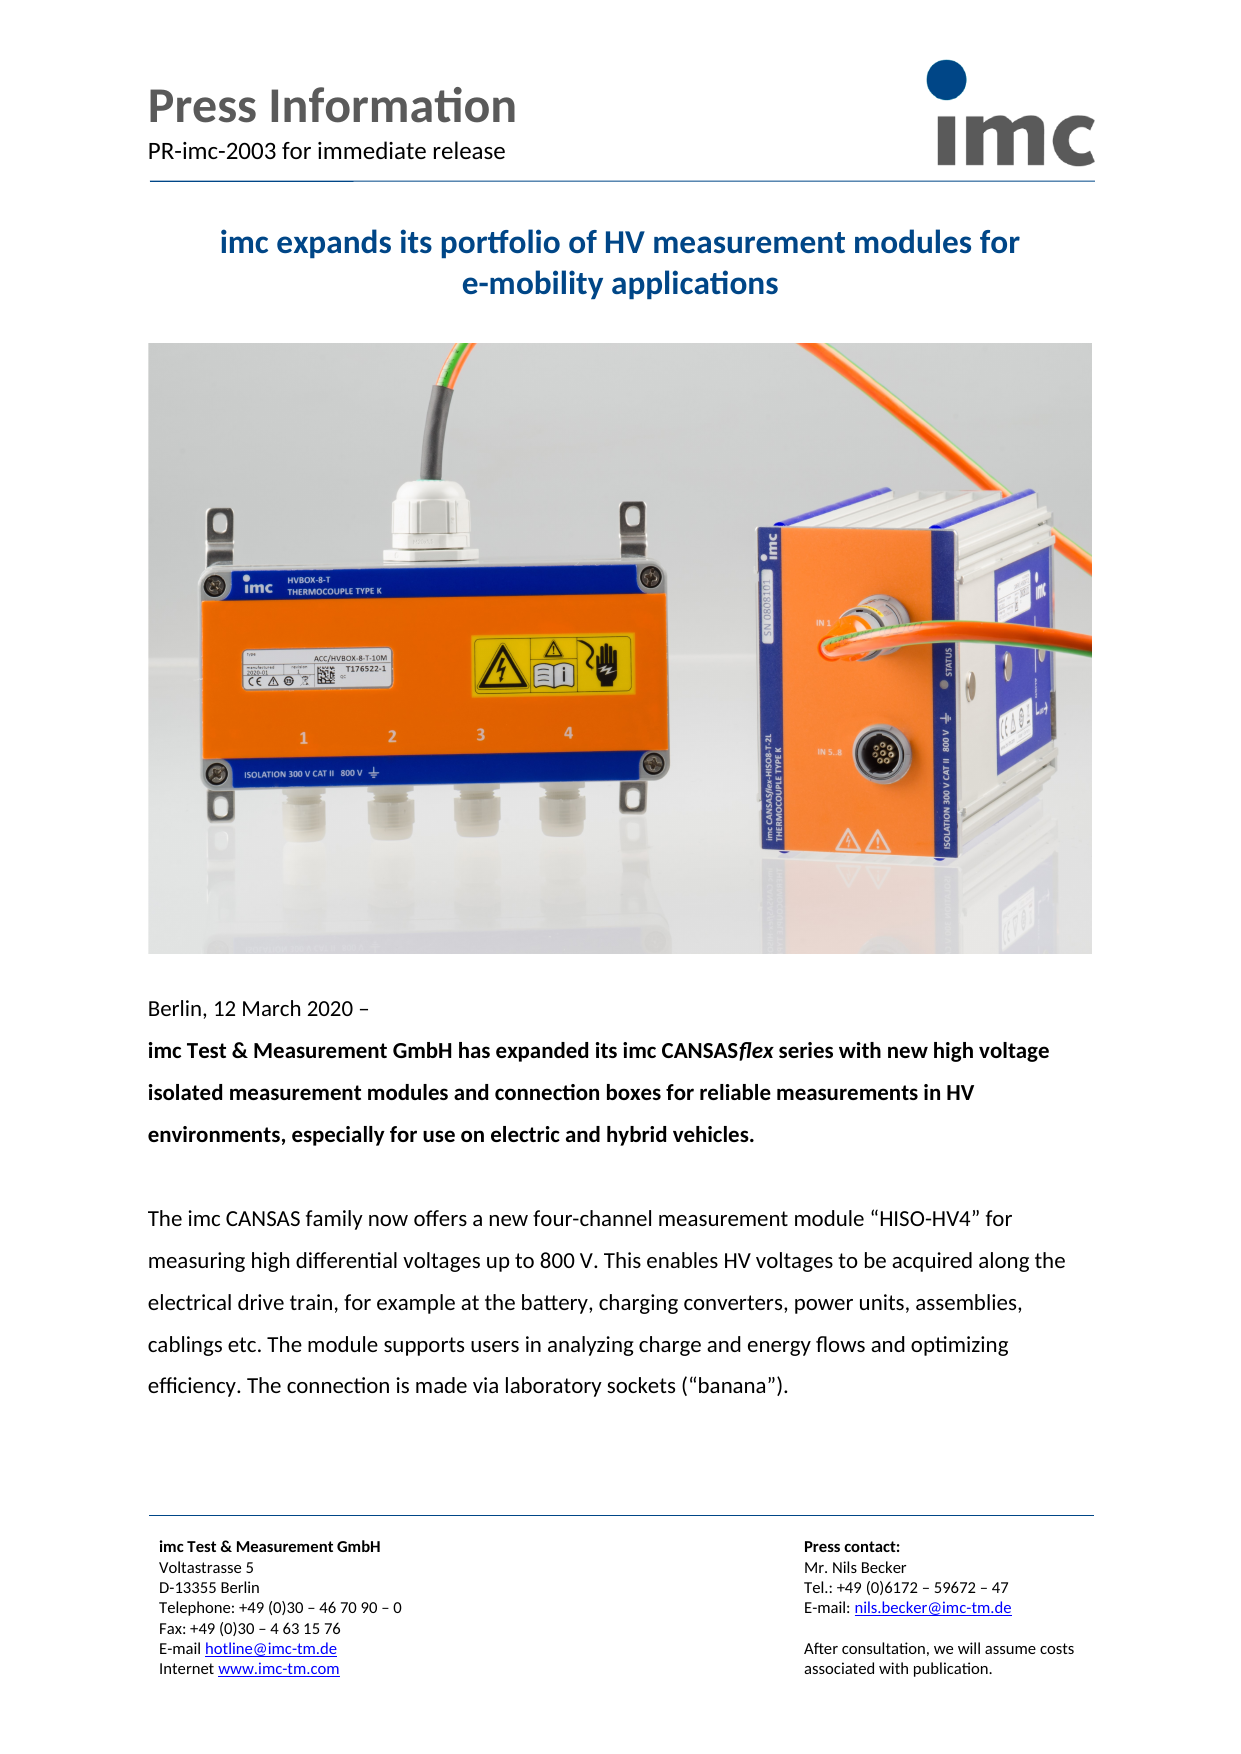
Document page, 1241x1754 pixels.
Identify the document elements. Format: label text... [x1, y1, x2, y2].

text imc expands its portfolio of HV measurement modules for [148, 222, 1092, 262]
picture [925, 58, 1095, 167]
text imc Test & Measurement GmbH has expanded its imc CANSASflex series with new high voltage isolated measurement modules and connection boxes for reliable measurements in HV environments, especially for use on electric and hybrid vehicles. [148, 1036, 1092, 1148]
text Berlin, 12 March 2020 – [148, 994, 1092, 1022]
picture [148, 343, 1092, 954]
text e-mobility applications [148, 262, 1092, 303]
text The imc CANSAS family now offers a new four-channel measurement module “HISO-HV4” for measuring high differential voltages up to 800 V. This enables HV voltages to be acquired along the electrical drive train, for example at the battery, charging converters, power units, assemblies, cablings etc. The module supports users in analyzing charge and energy flows and optimizing efficiency. The connection is made via laboratory sockets (“banana”). [148, 1204, 1092, 1400]
